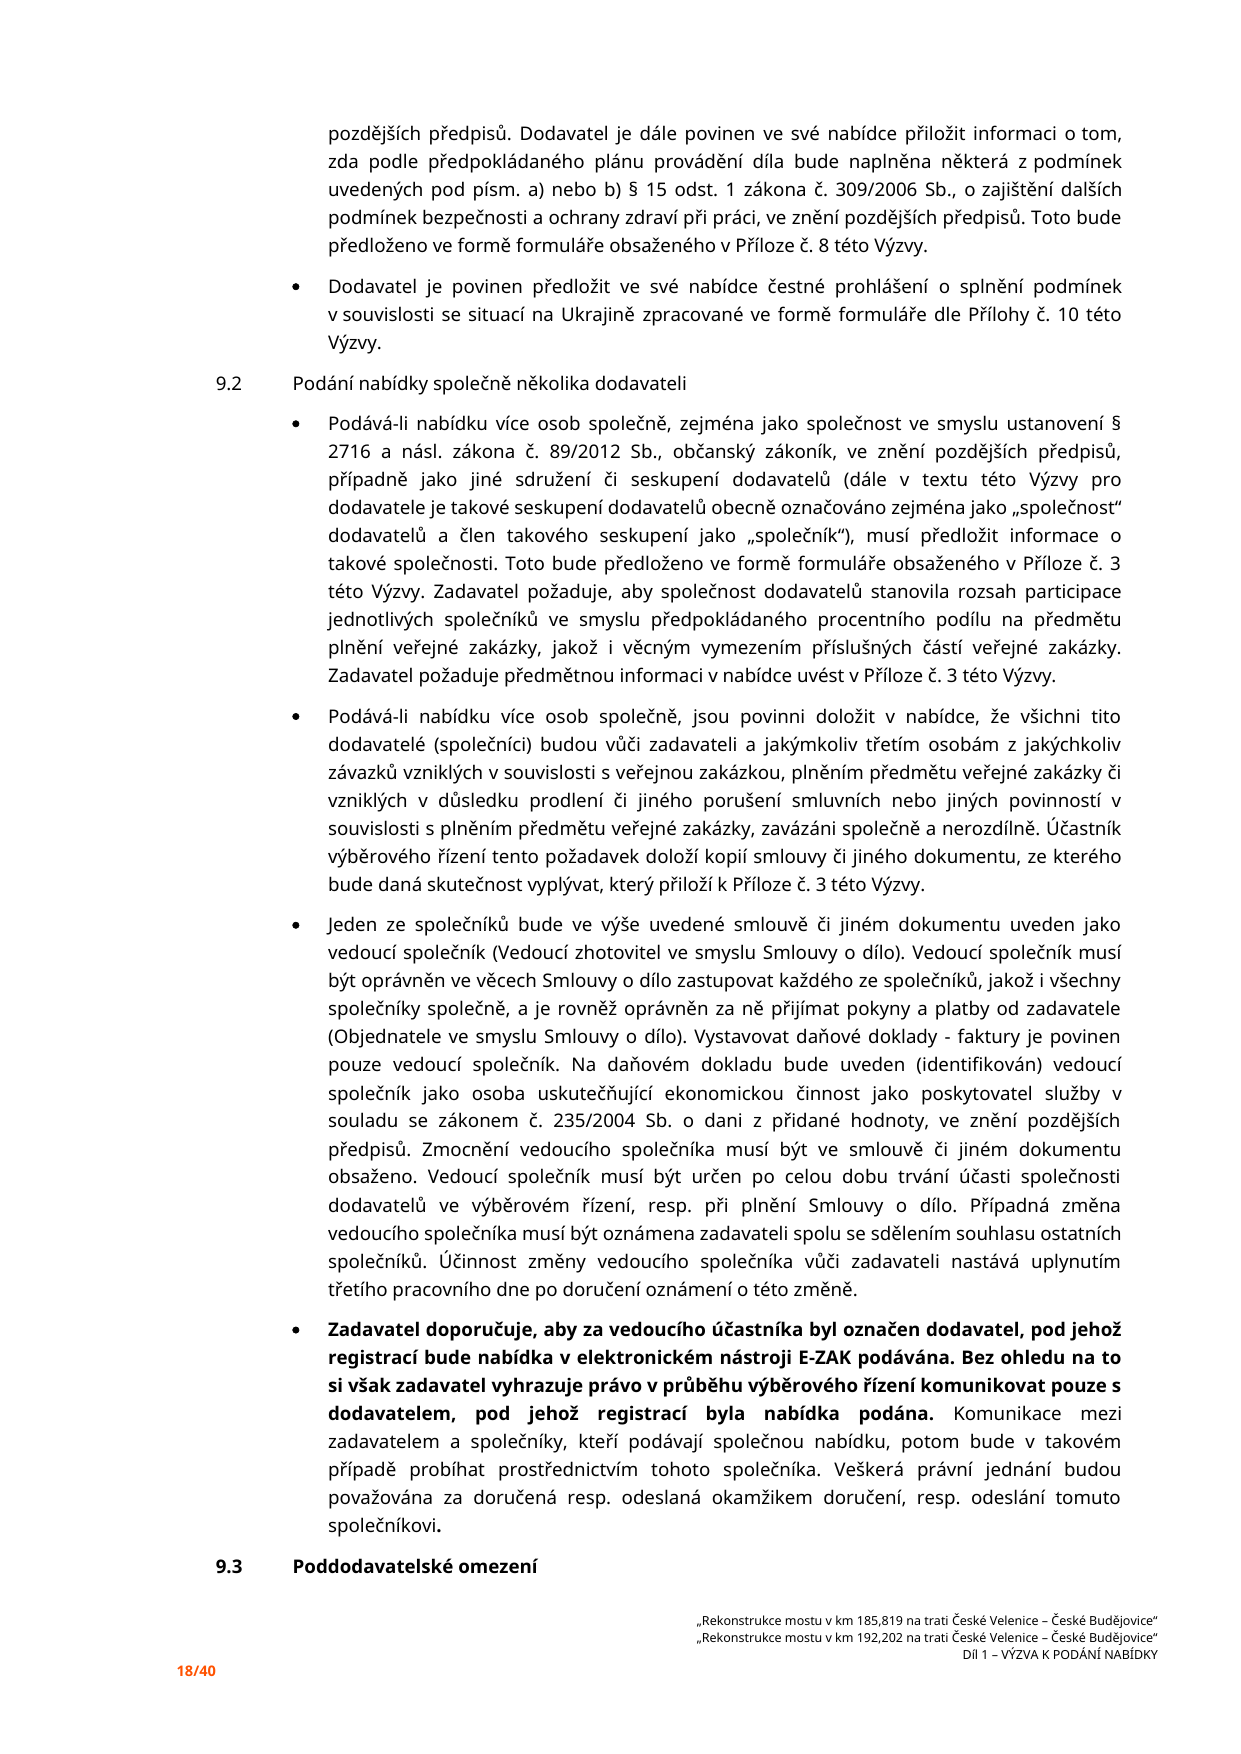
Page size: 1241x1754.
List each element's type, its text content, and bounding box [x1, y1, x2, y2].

text Jeden ze společníků bude ve výše uvedené smlouvě či jiném dokumentu uveden jako vedoucí společník (Vedoucí zhotovitel ve smyslu Smlouvy o dílo). Vedoucí společník musí být oprávněn ve věcech Smlouvy o dílo zastupovat každého ze společníků, jakož i všechny společníky společně, a je rovněž oprávněn za ně přijímat pokyny a platby od zadavatele (Objednatele ve smyslu Smlouvy o dílo). Vystavovat daňové doklady - faktury je povinen pouze vedoucí společník. Na daňovém dokladu bude uveden (identifikován) vedoucí společník jako osoba uskutečňující ekonomickou činnost jako poskytovatel služby v souladu se zákonem č. 235/2004 Sb. o dani z přidané hodnoty, ve znění pozdějších předpisů. Zmocnění vedoucího společníka musí být ve smlouvě či jiném dokumentu obsaženo. Vedoucí společník musí být určen po celou dobu trvání účasti společnosti dodavatelů ve výběrovém řízení, resp. při plnění Smlouvy o dílo. Případná změna vedoucího společníka musí být oznámena zadavateli spolu se sdělením souhlasu ostatních společníků. Účinnost změny vedoucího společníka vůči zadavateli nastává uplynutím třetího pracovního dne po doručení oznámení o této změně. [292, 912, 1122, 1301]
text Dodavatel je povinen předložit ve své nabídce čestné prohlášení o splnění podmínek v souvislosti se situací na Ukrajině zpracované ve formě formuláře dle Přílohy č. 10 této Výzvy. [292, 273, 1122, 355]
text Zadavatel doporučuje, aby za vedoucího účastníka byl označen dodavatel, pod jehož registrací bude nabídka v elektronickém nástroji E-ZAK podávána. Bez ohledu na to si však zadavatel vyhrazuje právo v průběhu výběrového řízení komunikovat pouze s dodavatelem, pod jehož registrací byla nabídka podána. Komunikace mezi zadavatelem a společníky, kteří podávají společnou nabídku, potom bude v takovém případě probíhat prostřednictvím tohoto společníka. Veškerá právní jednání budou považována za doručená resp. odeslaná okamžikem doručení, resp. odeslání tomuto společníkovi. [292, 1316, 1122, 1538]
text Podává-li nabídku více osob společně, jsou povinni doložit v nabídce, že všichni tito dodavatelé (společníci) budou vůči zadavateli a jakýmkoliv třetím osobám z jakýchkoliv závazků vzniklých v souvislosti s veřejnou zakázkou, plněním předmětu veřejné zakázky či vzniklých v důsledku prodlení či jiného porušení smluvních nebo jiných povinností v souvislosti s plněním předmětu veřejné zakázky, zavázáni společně a nerozdílně. Účastník výběrového řízení tento požadavek doloží kopií smlouvy či jiného dokumentu, ze kterého bude daná skutečnost vyplývat, který přiloží k Příloze č. 3 této Výzvy. [292, 703, 1122, 897]
text Poddodavatelské omezení [216, 1553, 1122, 1579]
text Podává-li nabídku více osob společně, zejména jako společnost ve smyslu ustanovení § 2716 a násl. zákona č. 89/2012 Sb., občanský zákoník, ve znění pozdějších předpisů, případně jako jiné sdružení či seskupení dodavatelů (dále v textu této Výzvy pro dodavatele je takové seskupení dodavatelů obecně označováno zejména jako „společnost“ dodavatelů a člen takového seskupení jako „společník“), musí předložit informace o takové společnosti. Toto bude předloženo ve formě formuláře obsaženého v Příloze č. 3 této Výzvy. Zadavatel požaduje, aby společnost dodavatelů stanovila rozsah participace jednotlivých společníků ve smyslu předpokládaného procentního podílu na předmětu plnění veřejné zakázky, jakož i věcným vymezením příslušných částí veřejné zakázky. Zadavatel požaduje předmětnou informaci v nabídce uvést v Příloze č. 3 této Výzvy. [292, 410, 1122, 688]
text Podání nabídky společně několika dodavateli [216, 370, 1122, 395]
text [292, 121, 1122, 258]
